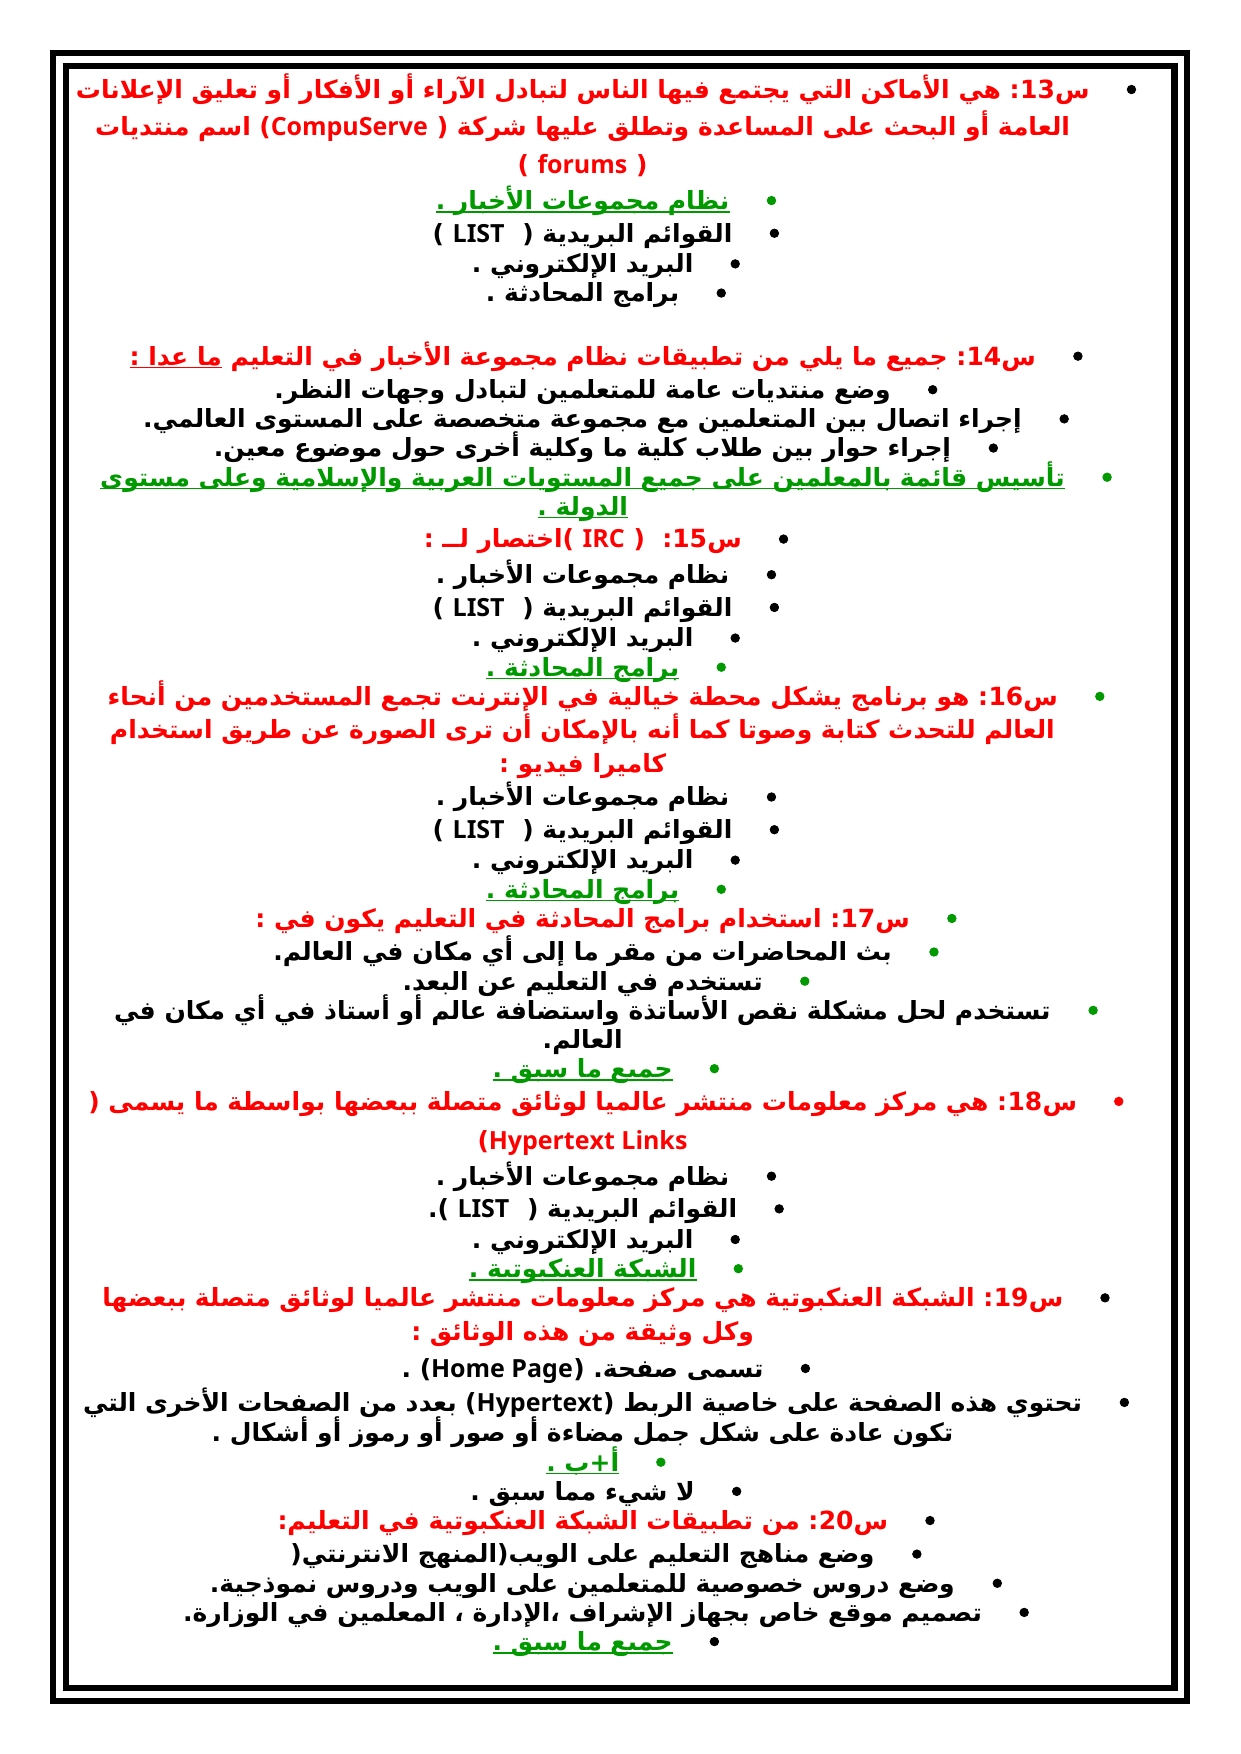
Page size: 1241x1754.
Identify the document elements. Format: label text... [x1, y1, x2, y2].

list س19: الشبكة العنكبوتية هي مركز معلومات منتشر عالميا لوثائق متصلة ببعضها وكل وثيقة من هذه الوثائق : [75, 1283, 1128, 1346]
list نظام مجموعات الأخبار . [75, 782, 1128, 812]
list الشبكة العنكبوتية . [75, 1254, 1128, 1283]
list أ+ب . [75, 1448, 1128, 1477]
list إجراء اتصال بين المتعلمين مع مجموعة متخصصة على المستوى العالمي. [75, 404, 1128, 434]
list س15: ( IRC )اختصار لــ : [75, 521, 1128, 555]
list س14: جميع ما يلي من تطبيقات نظام مجموعة الأخبار في التعليم ما عدا : [75, 342, 1128, 371]
list نظام مجموعات الأخبار . [75, 186, 1128, 215]
list بث المحاضرات من مقر ما إلى أي مكان في العالم. [75, 938, 1128, 967]
list البريد الإلكتروني . [75, 249, 1128, 278]
list تأسيس قائمة بالمعلمين على جميع المستويات العربية والإسلامية وعلى مستوى الدولة . [75, 463, 1128, 521]
list القوائم البريدية ( LIST ) [75, 589, 1128, 623]
list وضع منتديات عامة للمتعلمين لتبادل وجهات النظر. [75, 375, 1128, 404]
list جميع ما سبق . [75, 1627, 1128, 1656]
list لا شيء مما سبق . [75, 1477, 1128, 1506]
list تصميم موقع خاص بجهاز الإشراف ،الإدارة ، المعلمين في الوزارة. [75, 1598, 1128, 1627]
list س18: هي مركز معلومات منتشر عالميا لوثائق متصلة ببعضها بواسطة ما يسمى (Hypertext Links) [75, 1083, 1128, 1157]
list جميع ما سبق . [75, 1054, 1128, 1083]
list تحتوي هذه الصفحة على خاصية الربط (Hypertext) بعدد من الصفحات الأخرى التي تكون عادة على شكل جمل مضاءة أو صور أو رموز أو أشكال . [75, 1384, 1128, 1448]
list وضع دروس خصوصية للمتعلمين على الويب ودروس نموذجية. [75, 1569, 1128, 1598]
list وضع مناهج التعليم على الويب(المنهج الانترنتي( [75, 1539, 1128, 1569]
list برامج المحادثة . [75, 653, 1128, 682]
list تستخدم في التعليم عن البعد. [75, 967, 1128, 996]
list برامج المحادثة . [75, 875, 1128, 904]
list إجراء حوار بين طلاب كلية ما وكلية أخرى حول موضوع معين. [75, 434, 1128, 463]
list البريد الإلكتروني . [75, 1225, 1128, 1254]
list القوائم البريدية ( LIST ) [75, 215, 1128, 249]
list القوائم البريدية ( LIST ) [75, 812, 1128, 846]
list تسمى صفحة. (Home Page) . [75, 1350, 1128, 1384]
list س20: من تطبيقات الشبكة العنكبوتية في التعليم: [75, 1506, 1128, 1535]
list نظام مجموعات الأخبار . [75, 560, 1128, 589]
list تستخدم لحل مشكلة نقص الأساتذة واستضافة عالم أو أستاذ في أي مكان في العالم. [75, 996, 1128, 1054]
list س17: استخدام برامج المحادثة في التعليم يكون في : [75, 904, 1128, 933]
list س13: هي الأماكن التي يجتمع فيها الناس لتبادل الآراء أو الأفكار أو تعليق الإعلانات العامة أو البحث على المساعدة وتطلق عليها شركة ( CompuServe) اسم منتديات ( forums ) [75, 75, 1128, 181]
list نظام مجموعات الأخبار . [75, 1162, 1128, 1191]
list برامج المحادثة . [75, 278, 1128, 308]
list القوائم البريدية ( LIST ). [75, 1191, 1128, 1225]
list البريد الإلكتروني . [75, 623, 1128, 653]
list س16: هو برنامج يشكل محطة خيالية في الإنترنت تجمع المستخدمين من أنحاء العالم للتحدث كتابة وصوتا كما أنه بالإمكان أن ترى الصورة عن طريق استخدام كاميرا فيديو : [75, 682, 1128, 778]
list البريد الإلكتروني . [75, 846, 1128, 875]
